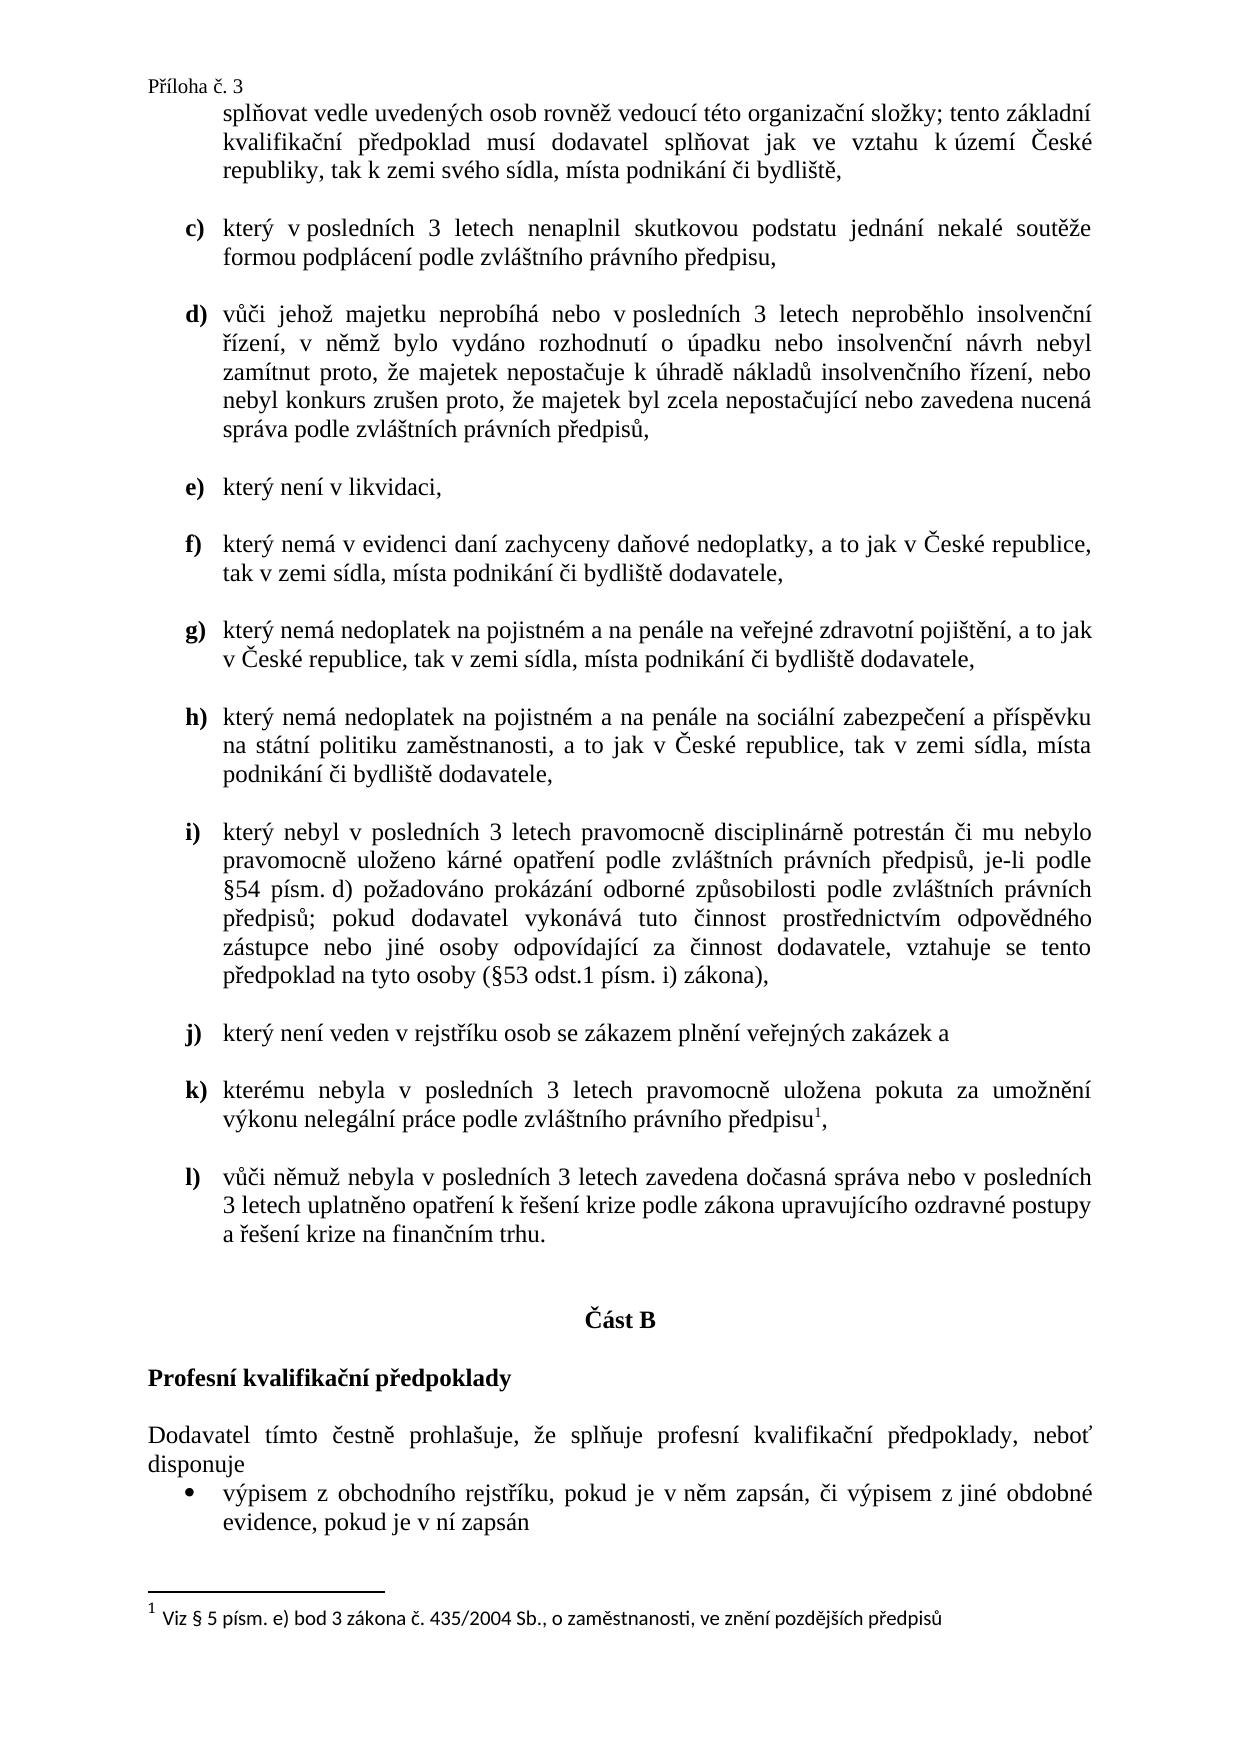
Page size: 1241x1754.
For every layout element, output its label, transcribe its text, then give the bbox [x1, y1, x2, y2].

list vůči jehož majetku neprobíhá nebo v posledních 3 letech neproběhlo insolvenční řízení, v němž bylo vydáno rozhodnutí o úpadku nebo insolvenční návrh nebyl zamítnut proto, že majetek nepostačuje k úhradě nákladů insolvenčního řízení, nebo nebyl konkurs zrušen proto, že majetek byl zcela nepostačující nebo zavedena nucená správa podle zvláštních právních předpisů, [185, 299, 1092, 443]
list který v posledních 3 letech nenaplnil skutkovou podstatu jednání nekalé soutěže formou podplácení podle zvláštního právního předpisu, [185, 213, 1092, 270]
list který nemá v evidenci daní zachyceny daňové nedoplatky, a to jak v České republice, tak v zemi sídla, místa podnikání či bydliště dodavatele, [185, 529, 1092, 587]
text Část B [148, 1305, 1092, 1334]
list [185, 98, 1092, 184]
text Dodavatel tímto čestně prohlašuje, že splňuje profesní kvalifikační předpoklady, neboť disponuje [148, 1420, 1092, 1478]
list který nemá nedoplatek na pojistném a na penále na veřejné zdravotní pojištění, a to jak v České republice, tak v zemi sídla, místa podnikání či bydliště dodavatele, [185, 615, 1092, 673]
list vůči němuž nebyla v posledních 3 letech zavedena dočasná správa nebo v posledních 3 letech uplatněno opatření k řešení krize podle zákona upravujícího ozdravné postupy a řešení krize na finančním trhu. [185, 1162, 1092, 1248]
list kterému nebyla v posledních 3 letech pravomocně uložena pokuta za umožnění výkonu nelegální práce podle zvláštního právního předpisu, [185, 1075, 1092, 1133]
list který nemá nedoplatek na pojistném a na penále na sociální zabezpečení a příspěvku na státní politiku zaměstnanosti, a to jak v České republice, tak v zemi sídla, místa podnikání či bydliště dodavatele, [185, 702, 1092, 788]
list který nebyl v posledních 3 letech pravomocně disciplinárně potrestán či mu nebylo pravomocně uloženo kárné opatření podle zvláštních právních předpisů, je-li podle §54 písm. d) požadováno prokázání odborné způsobilosti podle zvláštních právních předpisů; pokud dodavatel vykonává tuto činnost prostřednictvím odpovědného zástupce nebo jiné osoby odpovídající za činnost dodavatele, vztahuje se tento předpoklad na tyto osoby (§53 odst.1 písm. i) zákona), [185, 817, 1092, 989]
list který není v likvidaci, [185, 472, 1092, 500]
text Profesní kvalifikační předpoklady [148, 1363, 1092, 1392]
list výpisem z obchodního rejstříku, pokud je v něm zapsán, či výpisem z jiné obdobné evidence, pokud je v ní zapsán [185, 1478, 1092, 1535]
list který není veden v rejstříku osob se zákazem plnění veřejných zakázek a [185, 1018, 1092, 1047]
